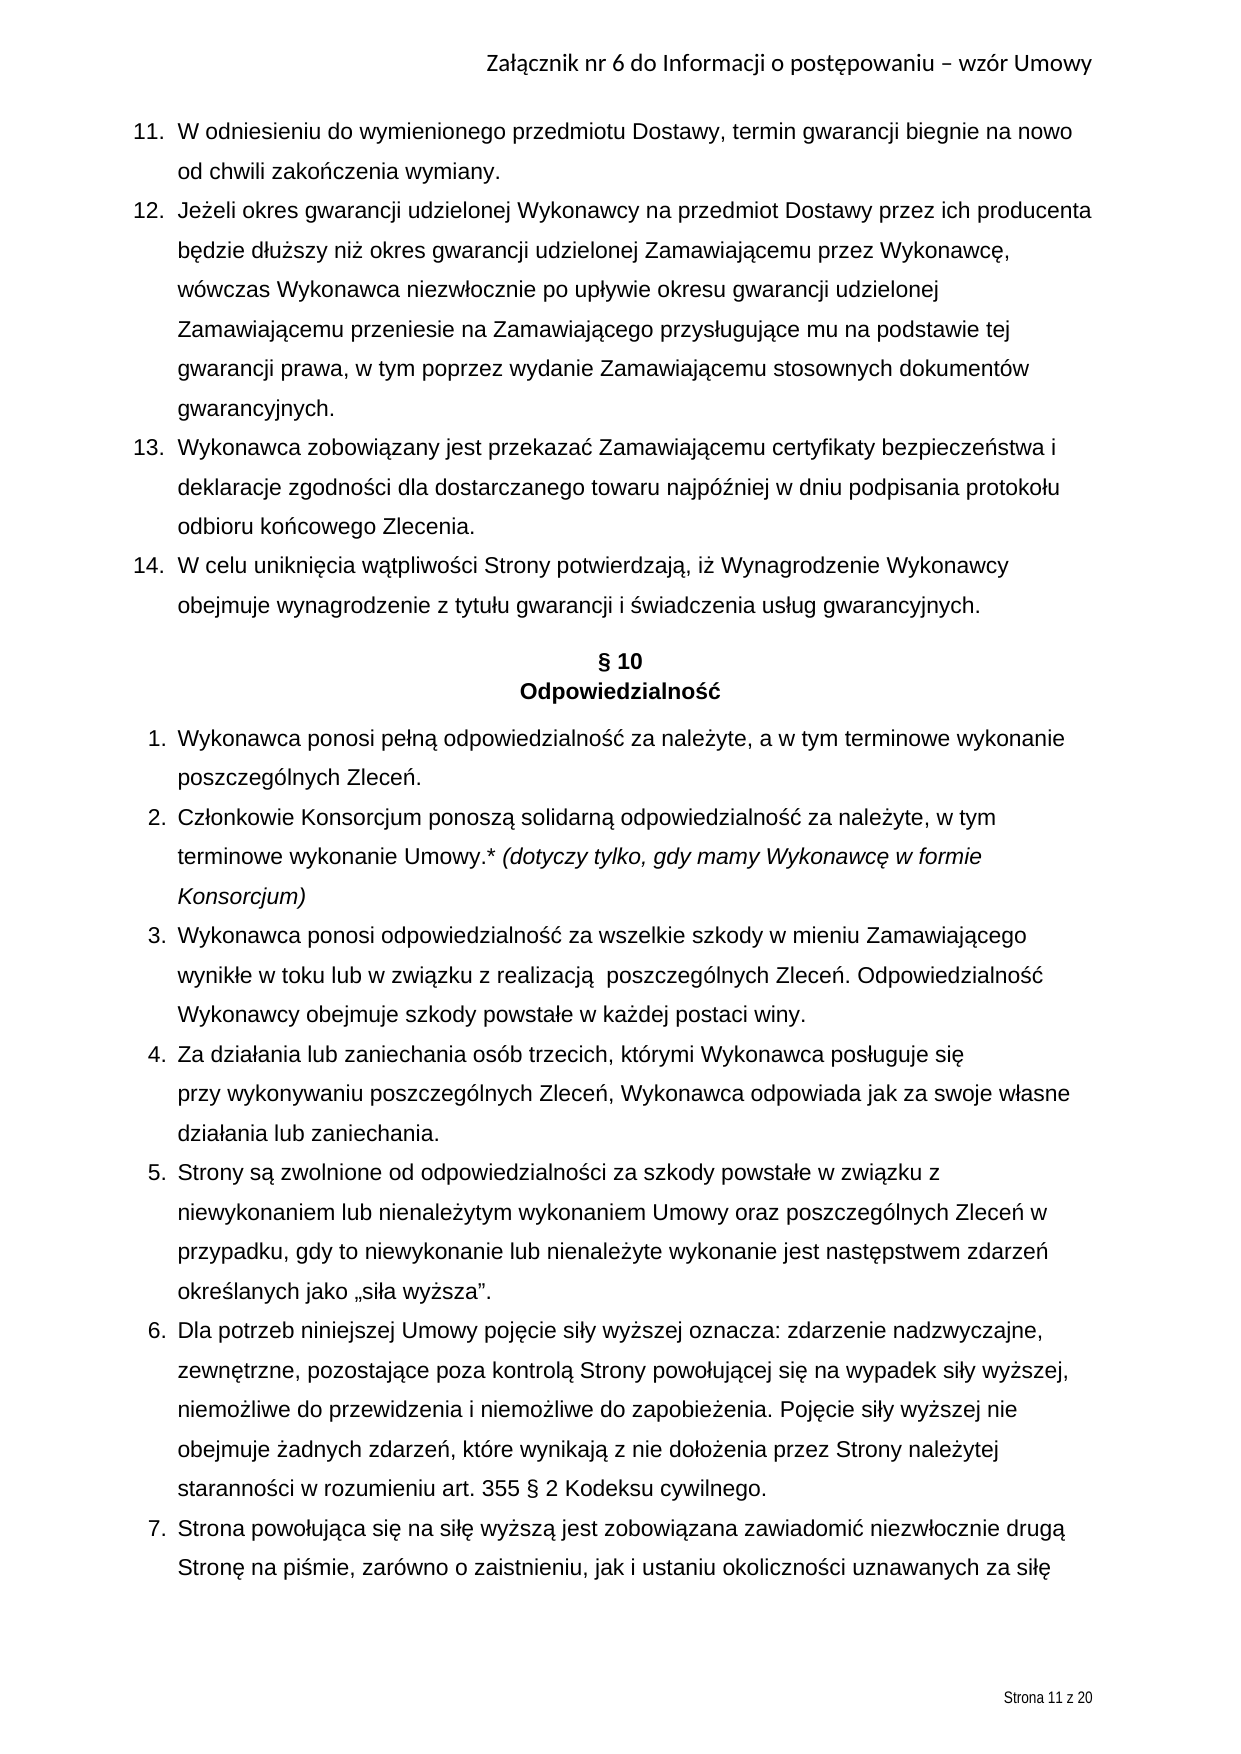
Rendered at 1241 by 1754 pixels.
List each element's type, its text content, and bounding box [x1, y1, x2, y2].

list Wykonawca ponosi odpowiedzialność za wszelkie szkody w mieniu Zamawiającego wynikłe w toku lub w związku z realizacją poszczególnych Zleceń. Odpowiedzialność Wykonawcy obejmuje szkody powstałe w każdej postaci winy. [148, 922, 1092, 1028]
list W odniesieniu do wymienionego przedmiotu Dostawy, termin gwarancji biegnie na nowo od chwili zakończenia wymiany. [133, 118, 1092, 184]
list W celu uniknięcia wątpliwości Strony potwierdzają, iż Wynagrodzenie Wykonawcy obejmuje wynagrodzenie z tytułu gwarancji i świadczenia usług gwarancyjnych. [133, 552, 1092, 618]
list Dla potrzeb niniejszej Umowy pojęcie siły wyższej oznacza: zdarzenie nadzwyczajne, zewnętrzne, pozostające poza kontrolą Strony powołującej się na wypadek siły wyższej, niemożliwe do przewidzenia i niemożliwe do zapobieżenia. Pojęcie siły wyższej nie obejmuje żadnych zdarzeń, które wynikają z nie dołożenia przez Strony należytej staranności w rozumieniu art. 355 § 2 Kodeksu cywilnego. [148, 1317, 1092, 1501]
list Członkowie Konsorcjum ponoszą solidarną odpowiedzialność za należyte, w tym terminowe wykonanie Umowy.* (dotyczy tylko, gdy mamy Wykonawcę w formie Konsorcjum) [148, 804, 1092, 909]
list Wykonawca ponosi pełną odpowiedzialność za należyte, a w tym terminowe wykonanie poszczególnych Zleceń. [148, 725, 1092, 791]
list Wykonawca zobowiązany jest przekazać Zamawiającemu certyfikaty bezpieczeństwa i deklaracje zgodności dla dostarczanego towaru najpóźniej w dniu podpisania protokołu odbioru końcowego Zlecenia. [133, 434, 1092, 539]
list Jeżeli okres gwarancji udzielonej Wykonawcy na przedmiot Dostawy przez ich producenta będzie dłuższy niż okres gwarancji udzielonej Zamawiającemu przez Wykonawcę, wówczas Wykonawca niezwłocznie po upływie okresu gwarancji udzielonej Zamawiającemu przeniesie na Zamawiającego przysługujące mu na podstawie tej gwarancji prawa, w tym poprzez wydanie Zamawiającemu stosownych dokumentów gwarancyjnych. [133, 197, 1092, 421]
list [148, 1514, 1092, 1580]
text § 10 [148, 648, 1092, 674]
list Za działania lub zaniechania osób trzecich, którymi Wykonawca posługuje się przy wykonywaniu poszczególnych Zleceń, Wykonawca odpowiada jak za swoje własne działania lub zaniechania. [148, 1041, 1092, 1146]
list Strony są zwolnione od odpowiedzialności za szkody powstałe w związku z niewykonaniem lub nienależytym wykonaniem Umowy oraz poszczególnych Zleceń w przypadku, gdy to niewykonanie lub nienależyte wykonanie jest następstwem zdarzeń określanych jako „siła wyższa”. [148, 1159, 1092, 1304]
text Odpowiedzialność [148, 678, 1092, 704]
